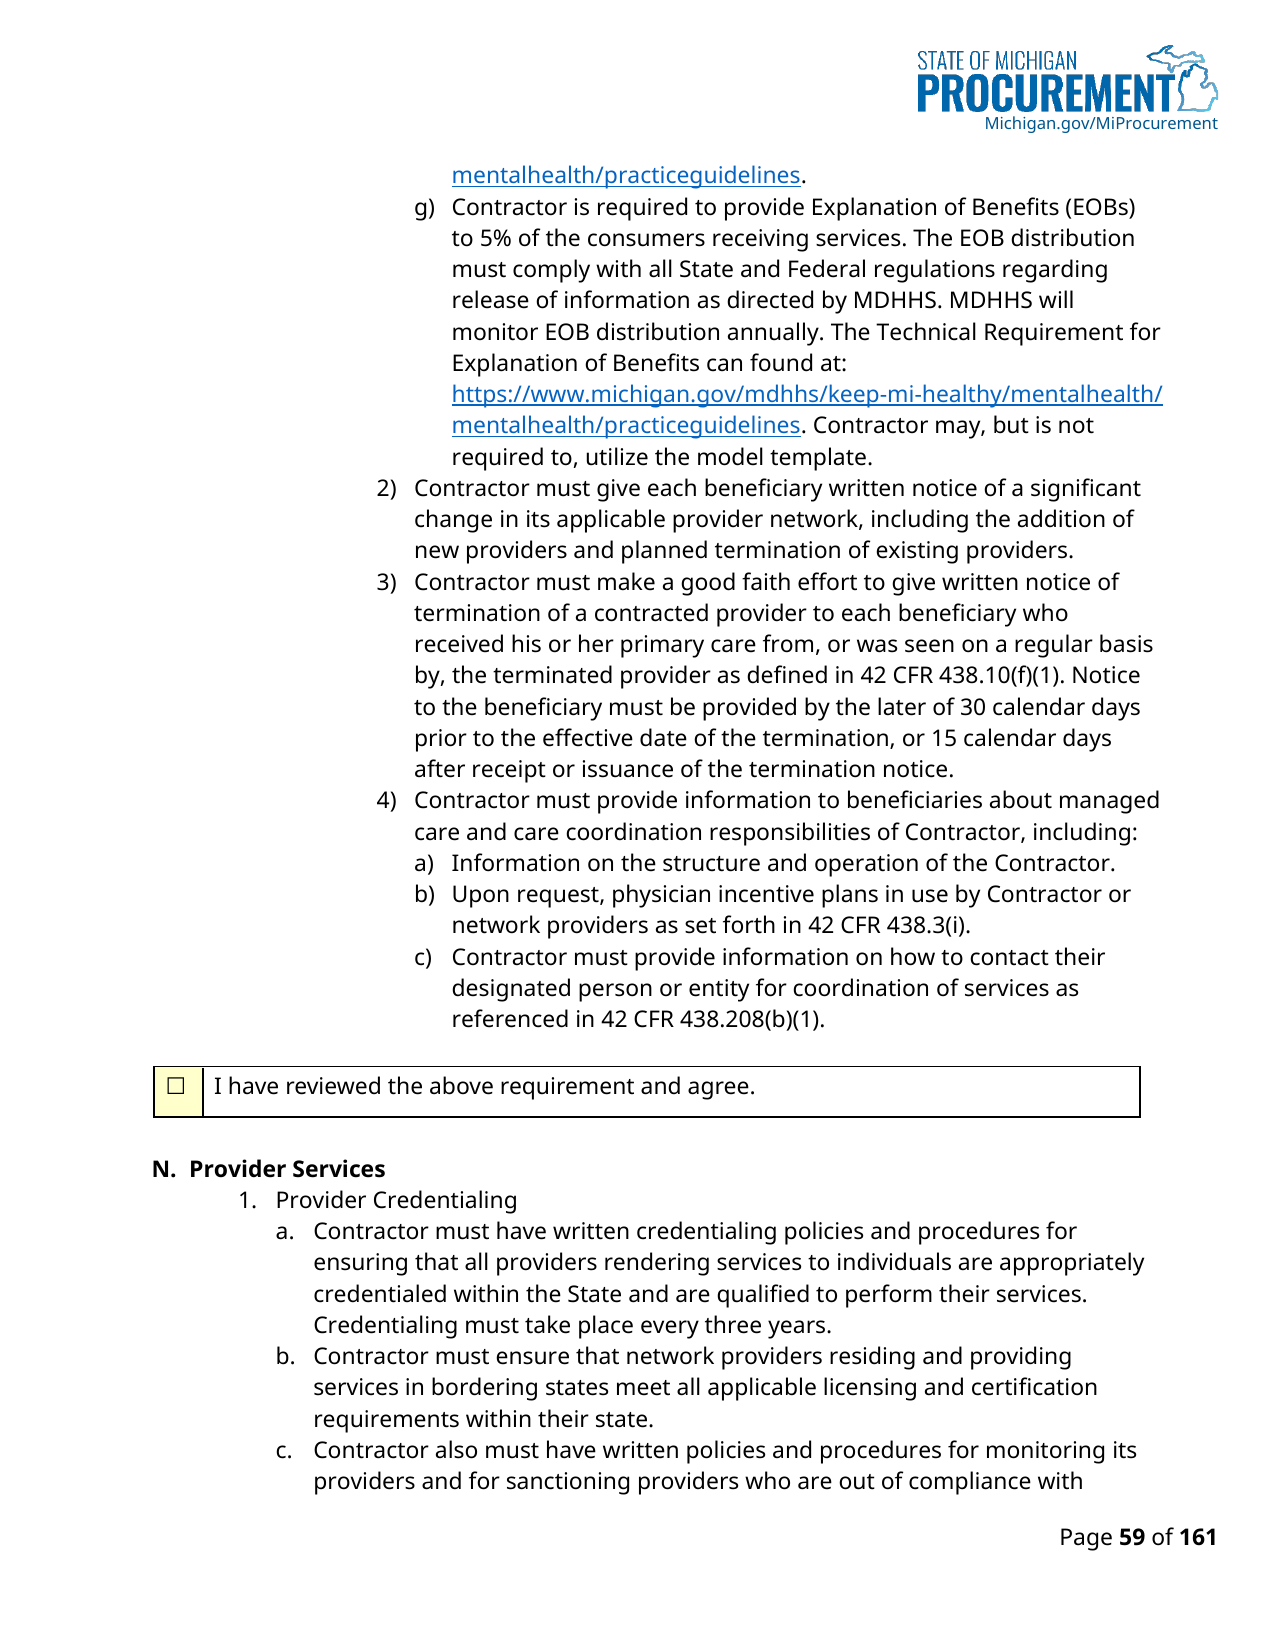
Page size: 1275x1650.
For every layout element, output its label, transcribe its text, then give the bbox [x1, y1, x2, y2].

list Information on the structure and operation of the Contractor. [414, 847, 1164, 878]
table_header I have reviewed the above requirement and agree. [204, 1067, 1139, 1116]
subtitle Provider Services [151, 1153, 1164, 1184]
list Contractor must give each beneficiary written notice of a significant change in its applicable provider network, including the addition of new providers and planned termination of existing providers. [376, 472, 1164, 566]
list Provider Credentialing [238, 1184, 1164, 1215]
list Contractor must have written credentialing policies and procedures for ensuring that all providers rendering services to individuals are appropriately credentialed within the State and are qualified to perform their services. Credentialing must take place every three years. [275, 1215, 1164, 1340]
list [275, 1434, 1164, 1496]
list Upon request, physician incentive plans in use by Contractor or network providers as set forth in 42 CFR 438.3(i). [414, 878, 1164, 941]
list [414, 159, 1164, 190]
list Contractor must ensure that network providers residing and providing services in bordering states meet all applicable licensing and certification requirements within their state. [275, 1340, 1164, 1434]
list Contractor must provide information on how to contact their designated person or entity for coordination of services as referenced in 42 CFR 438.208(b)(1). [414, 941, 1164, 1034]
list Contractor must provide information to beneficiaries about managed care and care coordination responsibilities of Contractor, including: [376, 784, 1164, 847]
list Contractor must make a good faith effort to give written notice of termination of a contracted provider to each beneficiary who received his or her primary care from, or was seen on a regular basis by, the terminated provider as defined in 42 CFR 438.10(f)(1). Notice to the beneficiary must be provided by the later of 30 calendar days prior to the effective date of the termination, or 15 calendar days after receipt or issuance of the termination notice. [376, 566, 1164, 784]
picture [918, 45, 1219, 112]
table_header [155, 1067, 203, 1116]
list Contractor is required to provide Explanation of Benefits (EOBs) to 5% of the consumers receiving services. The EOB distribution must comply with all State and Federal regulations regarding release of information as directed by MDHHS. MDHHS will monitor EOB distribution annually. The Technical Requirement for Explanation of Benefits can found at: https://www.michigan.gov/mdhhs/keep-mi-healthy/mentalhealth/mentalhealth/practiceguidelines. Contractor may, but is not required to, utilize the model template. [414, 190, 1164, 472]
